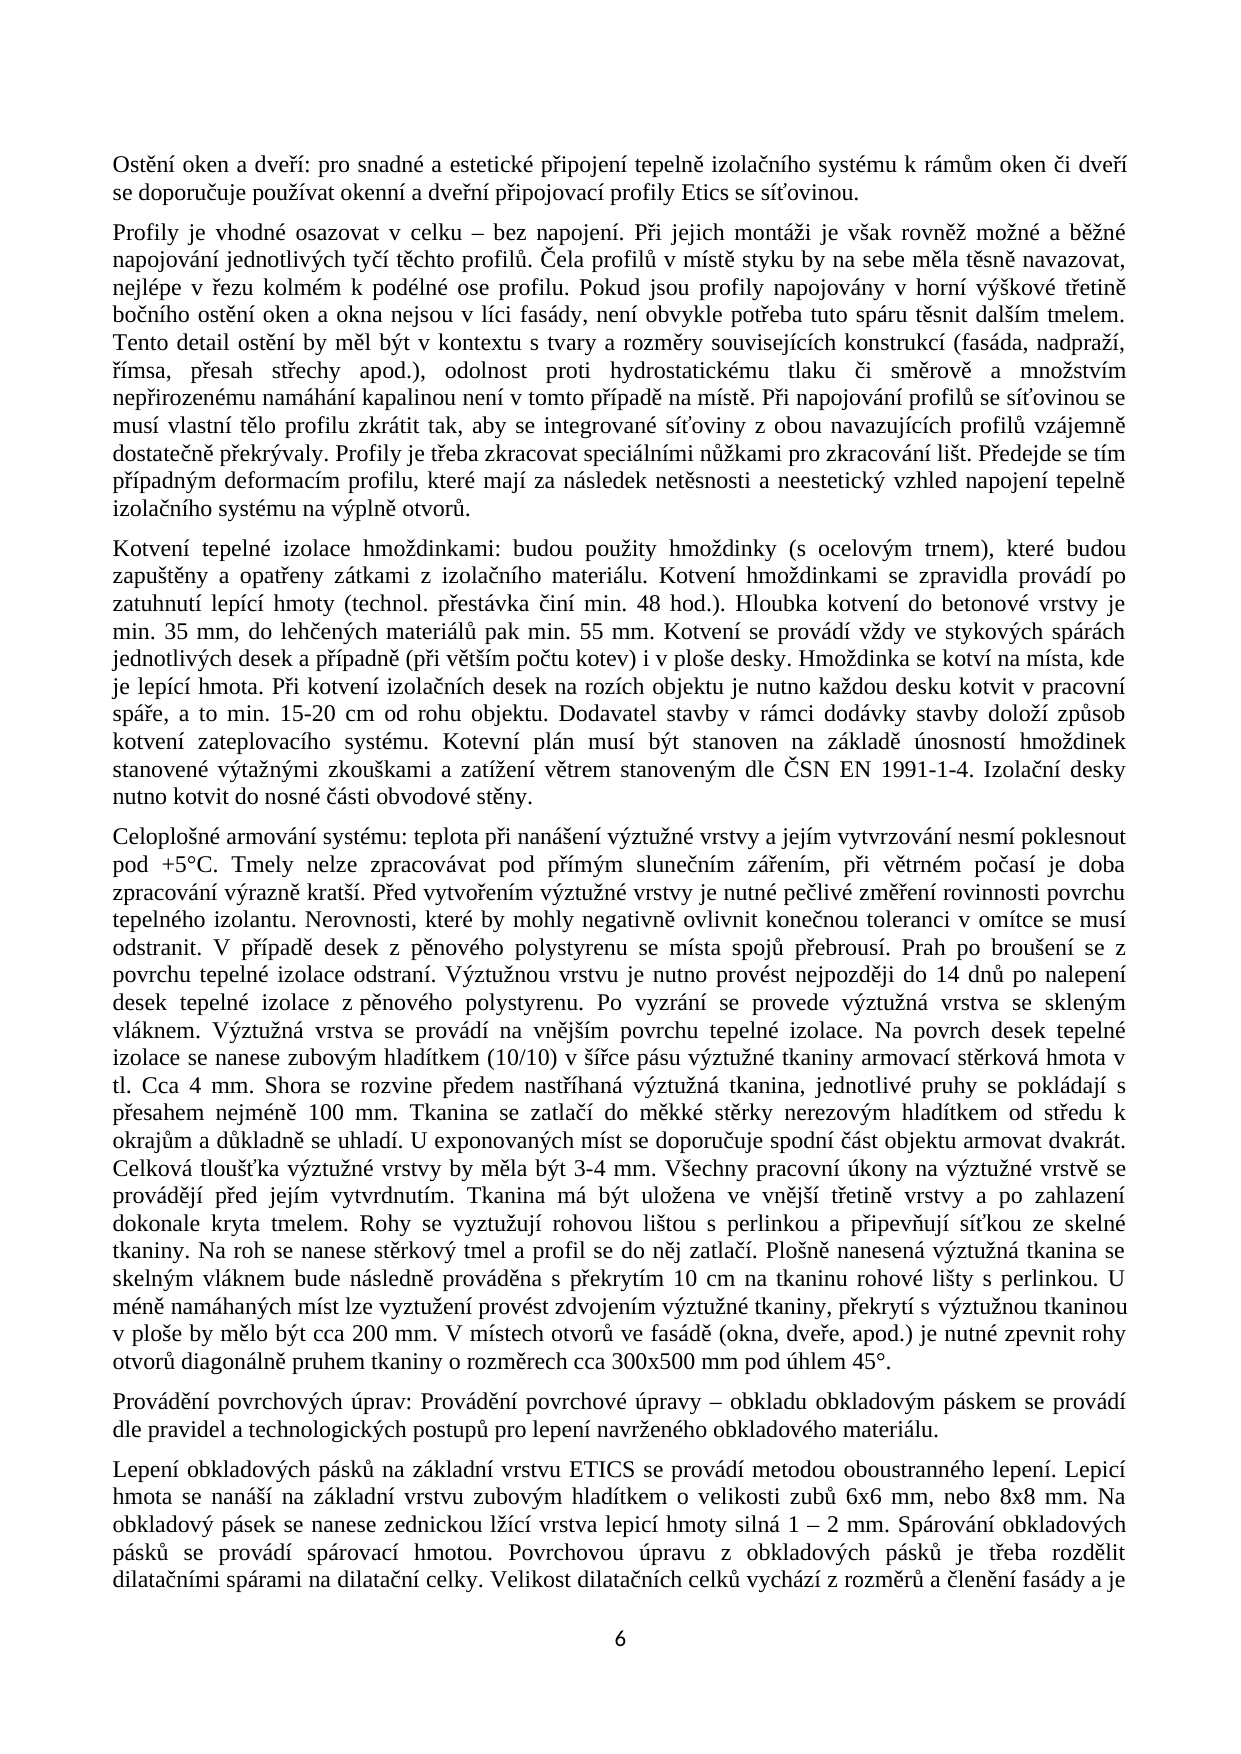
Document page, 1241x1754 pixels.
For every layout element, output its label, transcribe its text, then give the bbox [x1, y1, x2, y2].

text Profily je vhodné osazovat v celku – bez napojení. Při jejich montáži je však rovněž možné a běžné napojování jednotlivých tyčí těchto profilů. Čela profilů v místě styku by na sebe měla těsně navazovat, nejlépe v řezu kolmém k podélné ose profilu. Pokud jsou profily napojovány v horní výškové třetině bočního ostění oken a okna nejsou v líci fasády, není obvykle potřeba tuto spáru těsnit dalším tmelem. Tento detail ostění by měl být v kontextu s tvary a rozměry souvisejících konstrukcí (fasáda, nadpraží, římsa, přesah střechy apod.), odolnost proti hydrostatickému tlaku či směrově a množstvím nepřirozenému namáhání kapalinou není v tomto případě na místě. Při napojování profilů se síťovinou se musí vlastní tělo profilu zkrátit tak, aby se integrované síťoviny z obou navazujících profilů vzájemně dostatečně překrývaly. Profily je třeba zkracovat speciálními nůžkami pro zkracování lišt. Předejde se tím případným deformacím profilu, které mají za následek netěsnosti a neestetický vzhled napojení tepelně izolačního systému na výplně otvorů. [112, 218, 1128, 521]
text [112, 1455, 1128, 1593]
text Ostění oken a dveří: pro snadné a estetické připojení tepelně izolačního systému k rámům oken či dveří se doporučuje používat okenní a dveřní připojovací profily Etics se síťovinou. [112, 150, 1128, 205]
text Kotvení tepelné izolace hmoždinkami: budou použity hmoždinky (s ocelovým trnem), které budou zapuštěny a opatřeny zátkami z izolačního materiálu. Kotvení hmoždinkami se zpravidla provádí po zatuhnutí lepící hmoty (technol. přestávka činí min. 48 hod.). Hloubka kotvení do betonové vrstvy je min. 35 mm, do lehčených materiálů pak min. 55 mm. Kotvení se provádí vždy ve stykových spárách jednotlivých desek a případně (při větším počtu kotev) i v ploše desky. Hmoždinka se kotví na místa, kde je lepící hmota. Při kotvení izolačních desek na rozích objektu je nutno každou desku kotvit v pracovní spáře, a to min. 15-20 cm od rohu objektu. Dodavatel stavby v rámci dodávky stavby doloží způsob kotvení zateplovacího systému. Kotevní plán musí být stanoven na základě únosností hmoždinek stanovené výtažnými zkouškami a zatížení větrem stanoveným dle ČSN EN 1991-1-4. Izolační desky nutno kotvit do nosné části obvodové stěny. [112, 534, 1128, 810]
text Celoplošné armování systému: teplota při nanášení výztužné vrstvy a jejím vytvrzování nesmí poklesnout pod +5°C. Tmely nelze zpracovávat pod přímým slunečním zářením, při větrném počasí je doba zpracování výrazně kratší. Před vytvořením výztužné vrstvy je nutné pečlivé změření rovinnosti povrchu tepelného izolantu. Nerovnosti, které by mohly negativně ovlivnit konečnou toleranci v omítce se musí odstranit. V případě desek z pěnového polystyrenu se místa spojů přebrousí. Prah po broušení se z povrchu tepelné izolace odstraní. Výztužnou vrstvu je nutno provést nejpozději do 14 dnů po nalepení desek tepelné izolace z pěnového polystyrenu. Po vyzrání se provede výztužná vrstva se skleným vláknem. Výztužná vrstva se provádí na vnějším povrchu tepelné izolace. Na povrch desek tepelné izolace se nanese zubovým hladítkem (10/10) v šířce pásu výztužné tkaniny armovací stěrková hmota v tl. Cca 4 mm. Shora se rozvine předem nastříhaná výztužná tkanina, jednotlivé pruhy se pokládají s přesahem nejméně 100 mm. Tkanina se zatlačí do měkké stěrky nerezovým hladítkem od středu k okrajům a důkladně se uhladí. U exponovaných míst se doporučuje spodní část objektu armovat dvakrát. Celková tloušťka výztužné vrstvy by měla být 3-4 mm. Všechny pracovní úkony na výztužné vrstvě se provádějí před jejím vytvrdnutím. Tkanina má být uložena ve vnější třetině vrstvy a po zahlazení dokonale kryta tmelem. Rohy se vyztužují rohovou lištou s perlinkou a připevňují síťkou ze skelné tkaniny. Na roh se nanese stěrkový tmel a profil se do něj zatlačí. Plošně nanesená výztužná tkanina se skelným vláknem bude následně prováděna s překrytím 10 cm na tkaninu rohové lišty s perlinkou. U méně namáhaných míst lze vyztužení provést zdvojením výztužné tkaniny, překrytí s výztužnou tkaninou v ploše by mělo být cca 200 mm. V místech otvorů ve fasádě (okna, dveře, apod.) je nutné zpevnit rohy otvorů diagonálně pruhem tkaniny o rozměrech cca 300x500 mm pod úhlem 45°. [112, 822, 1128, 1374]
text Provádění povrchových úprav: Provádění povrchové úpravy – obkladu obkladovým páskem se provádí dle pravidel a technologických postupů pro lepení navrženého obkladového materiálu. [112, 1387, 1128, 1442]
